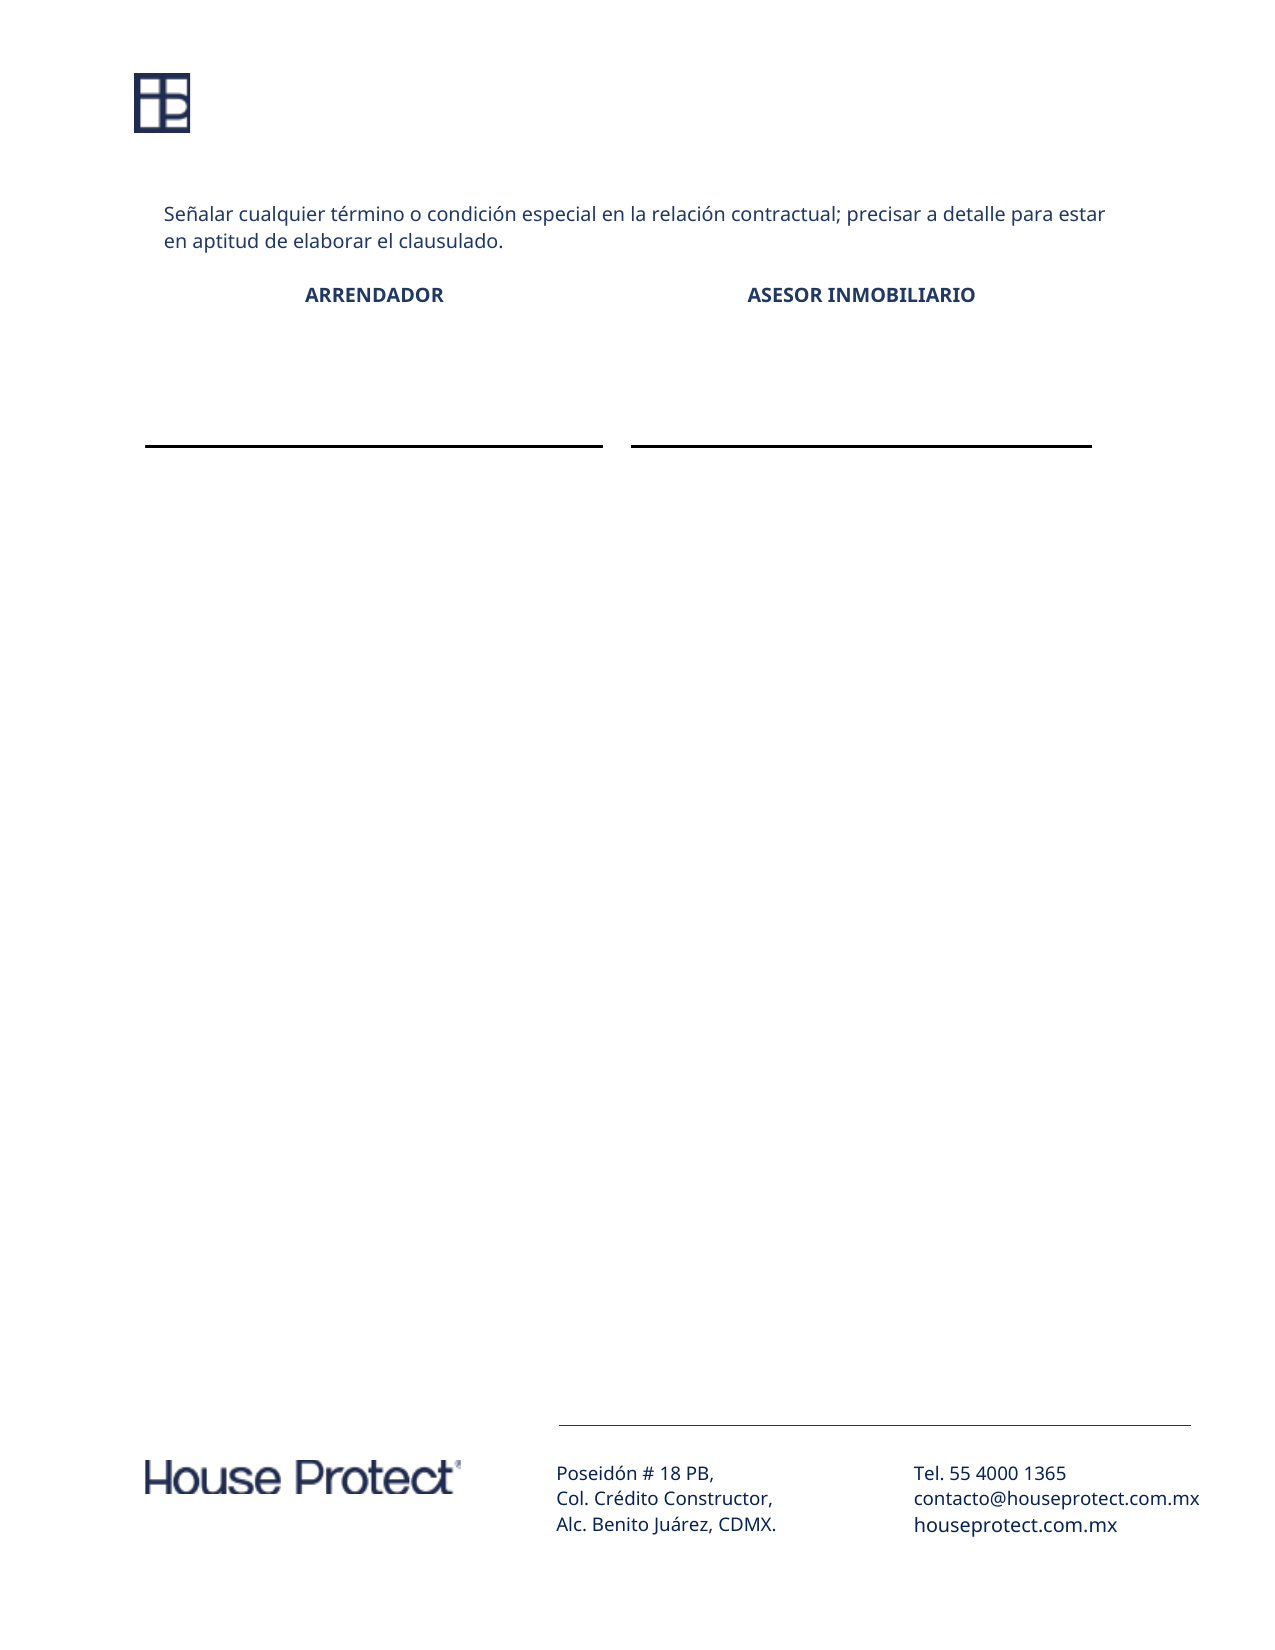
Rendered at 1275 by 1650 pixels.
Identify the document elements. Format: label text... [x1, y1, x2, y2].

table_header ARRENDADOR [134, 281, 619, 502]
table_header ASESOR INMOBILIARIO [620, 281, 1109, 502]
text Señalar cualquier término o condición especial en la relación contractual; precisar a detalle para estar en aptitud de elaborar el clausulado. [164, 200, 1108, 254]
